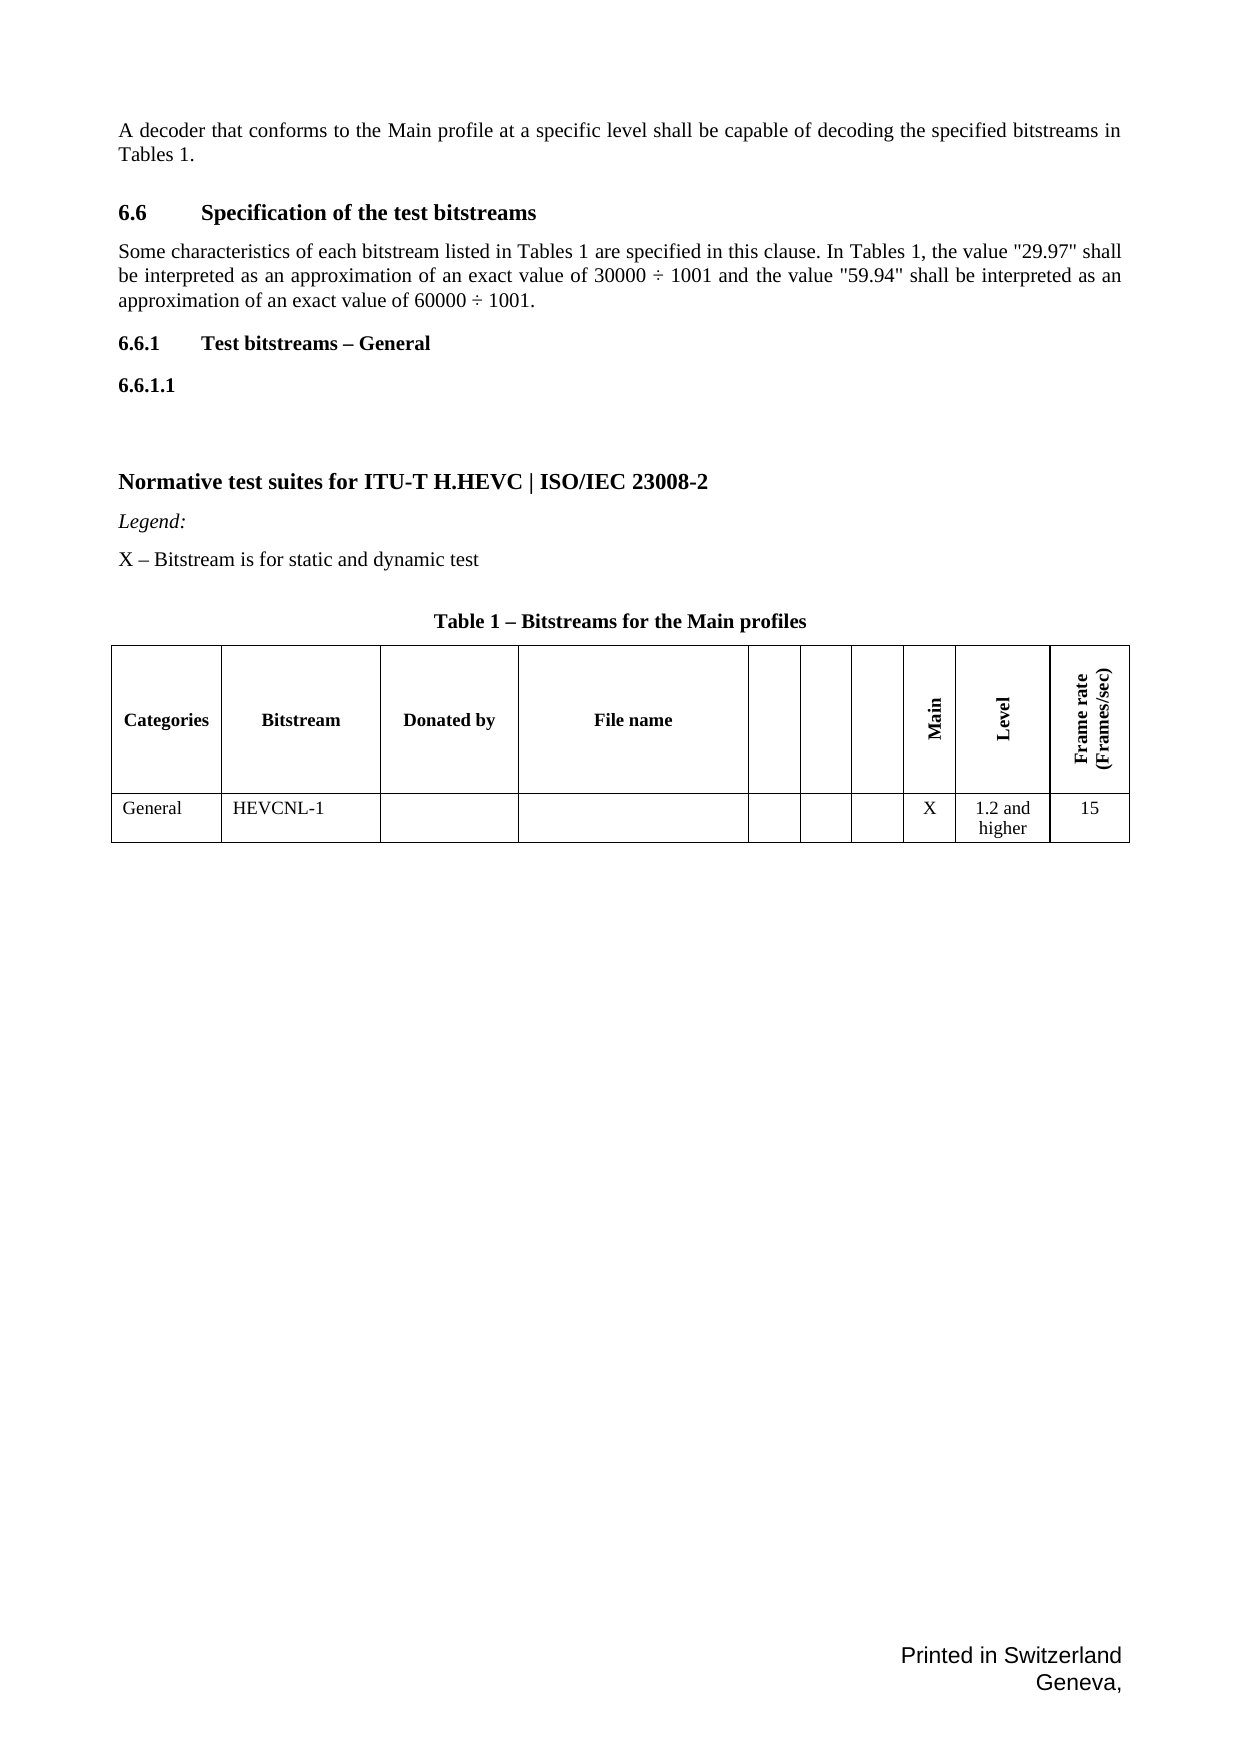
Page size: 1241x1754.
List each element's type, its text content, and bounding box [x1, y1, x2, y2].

table_cell [519, 794, 748, 842]
table_header Table 1 – Bitstreams for the Main profiles [111, 571, 1129, 645]
subtitle 6.6.1.1 [118, 373, 1122, 397]
table_cell X [904, 794, 955, 842]
text Some characteristics of each bitstream listed in Tables 1 are specified in this clause. In Tables 1, the value "29.97" shall be interpreted as an approximation of an exact value of 30000 ÷ 1001 and the value "59.94" shall be interpreted as an approximation of an exact value of 60000 ÷ 1001. [118, 239, 1122, 312]
text A decoder that conforms to the Main profile at a specific level shall be capable of decoding the specified bitstreams in Tables 1. [118, 118, 1122, 166]
table_cell [801, 646, 851, 793]
table_cell HEVCNL-1 [222, 794, 380, 842]
subtitle 6.6.1 Test bitstreams – General [118, 330, 1122, 354]
subtitle Normative test suites for ITU-T H.HEVC | ISO/IEC 23008-2 [118, 468, 1122, 494]
text X – Bitstream is for static and dynamic test [118, 547, 1122, 571]
table_cell General [112, 794, 221, 842]
table_cell Frame rate (Frames/sec) [1051, 646, 1129, 793]
table_cell Categories [112, 646, 221, 793]
table_cell Donated by [381, 646, 518, 793]
table_cell [749, 646, 800, 793]
table_cell 15 [1051, 794, 1129, 842]
table_cell Main [904, 646, 955, 793]
table_cell [852, 794, 903, 842]
subtitle 6.6 Specification of the test bitstreams [118, 199, 1122, 225]
table_cell [749, 794, 800, 842]
table_cell Bitstream [222, 646, 380, 793]
table_cell Level [956, 646, 1049, 793]
table_cell [801, 794, 851, 842]
table_cell [852, 646, 903, 793]
table_cell File name [519, 646, 748, 793]
text Legend: [118, 509, 1122, 533]
table_cell [381, 794, 518, 842]
table_cell 1.2 and higher [956, 794, 1049, 842]
